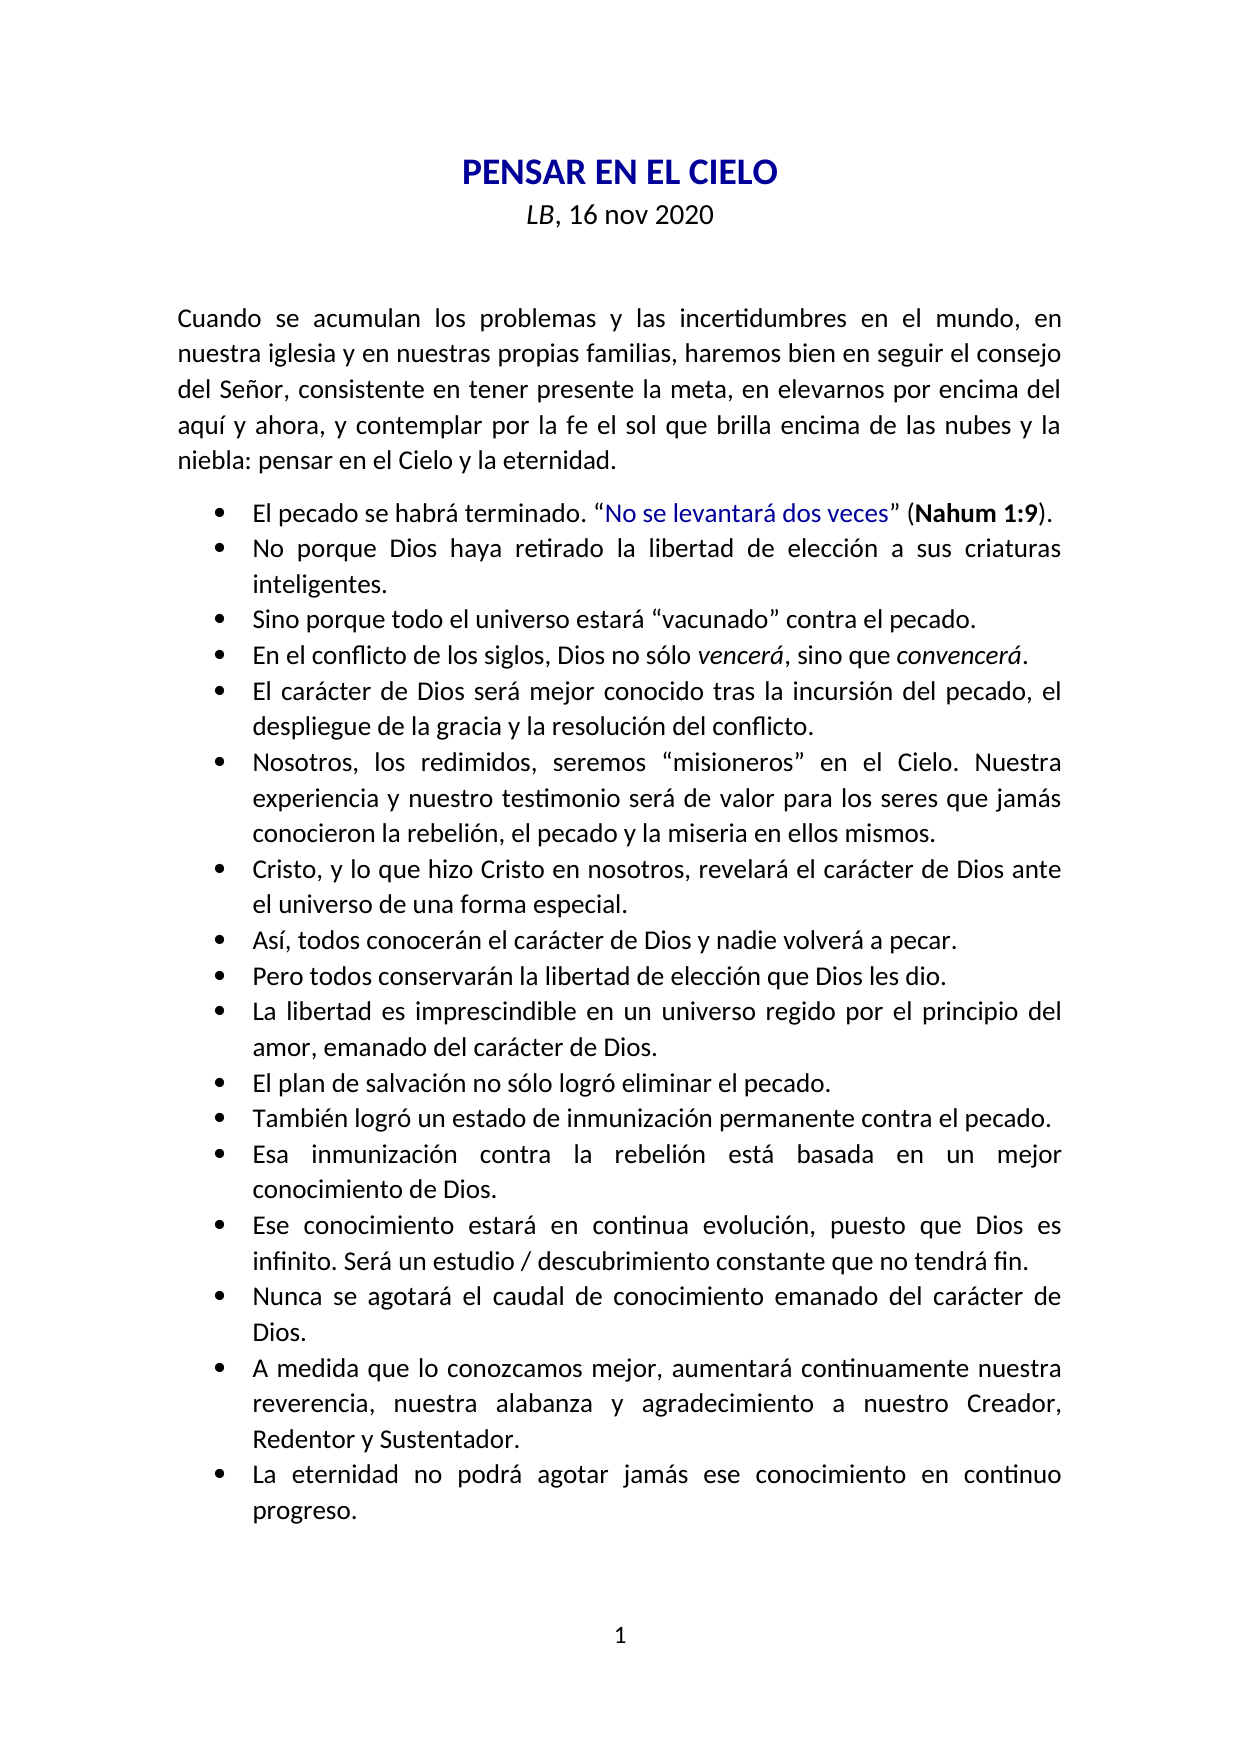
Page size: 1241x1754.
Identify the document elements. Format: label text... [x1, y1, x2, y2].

text Cuando se acumulan los problemas y las incertidumbres en el mundo, en nuestra iglesia y en nuestras propias familias, haremos bien en seguir el consejo del Señor, consistente en tener presente la meta, en elevarnos por encima del aquí y ahora, y contemplar por la fe el sol que brilla encima de las nubes y la niebla: pensar en el Cielo y la eternidad. [177, 301, 1063, 476]
list La libertad es imprescindible en un universo regido por el principio del amor, emanado del carácter de Dios. [215, 994, 1063, 1063]
list No porque Dios haya retirado la libertad de elección a sus criaturas inteligentes. [215, 531, 1063, 600]
list Nosotros, los redimidos, seremos “misioneros” en el Cielo. Nuestra experiencia y nuestro testimonio será de valor para los seres que jamás conocieron la rebelión, el pecado y la miseria en ellos mismos. [215, 745, 1063, 849]
list Ese conocimiento estará en continua evolución, puesto que Dios es infinito. Será un estudio / descubrimiento constante que no tendrá fin. [215, 1208, 1063, 1277]
list Así, todos conocerán el carácter de Dios y nadie volverá a pecar. [215, 923, 1063, 956]
list A medida que lo conozcamos mejor, aumentará continuamente nuestra reverencia, nuestra alabanza y agradecimiento a nuestro Creador, Redentor y Sustentador. [215, 1351, 1063, 1455]
list El carácter de Dios será mejor conocido tras la incursión del pecado, el despliegue de la gracia y la resolución del conflicto. [215, 674, 1063, 742]
list Esa inmunización contra la rebelión está basada en un mejor conocimiento de Dios. [215, 1137, 1063, 1206]
list El pecado se habrá terminado. “No se levantará dos veces” (Nahum 1:9). [215, 496, 1063, 529]
list En el conflicto de los siglos, Dios no sólo vencerá, sino que convencerá. [215, 638, 1063, 671]
list Cristo, y lo que hizo Cristo en nosotros, revelará el carácter de Dios ante el universo de una forma especial. [215, 852, 1063, 921]
list El plan de salvación no sólo logró eliminar el pecado. [215, 1066, 1063, 1099]
list También logró un estado de inmunización permanente contra el pecado. [215, 1101, 1063, 1134]
list Nunca se agotará el caudal de conocimiento emanado del carácter de Dios. [215, 1279, 1063, 1348]
text PENSAR EN EL CIELO LB, 16 nov 2020 [177, 148, 1063, 232]
list Pero todos conservarán la libertad de elección que Dios les dio. [215, 959, 1063, 992]
list La eternidad no podrá agotar jamás ese conocimiento en continuo progreso. [215, 1458, 1063, 1526]
list Sino porque todo el universo estará “vacunado” contra el pecado. [215, 603, 1063, 636]
